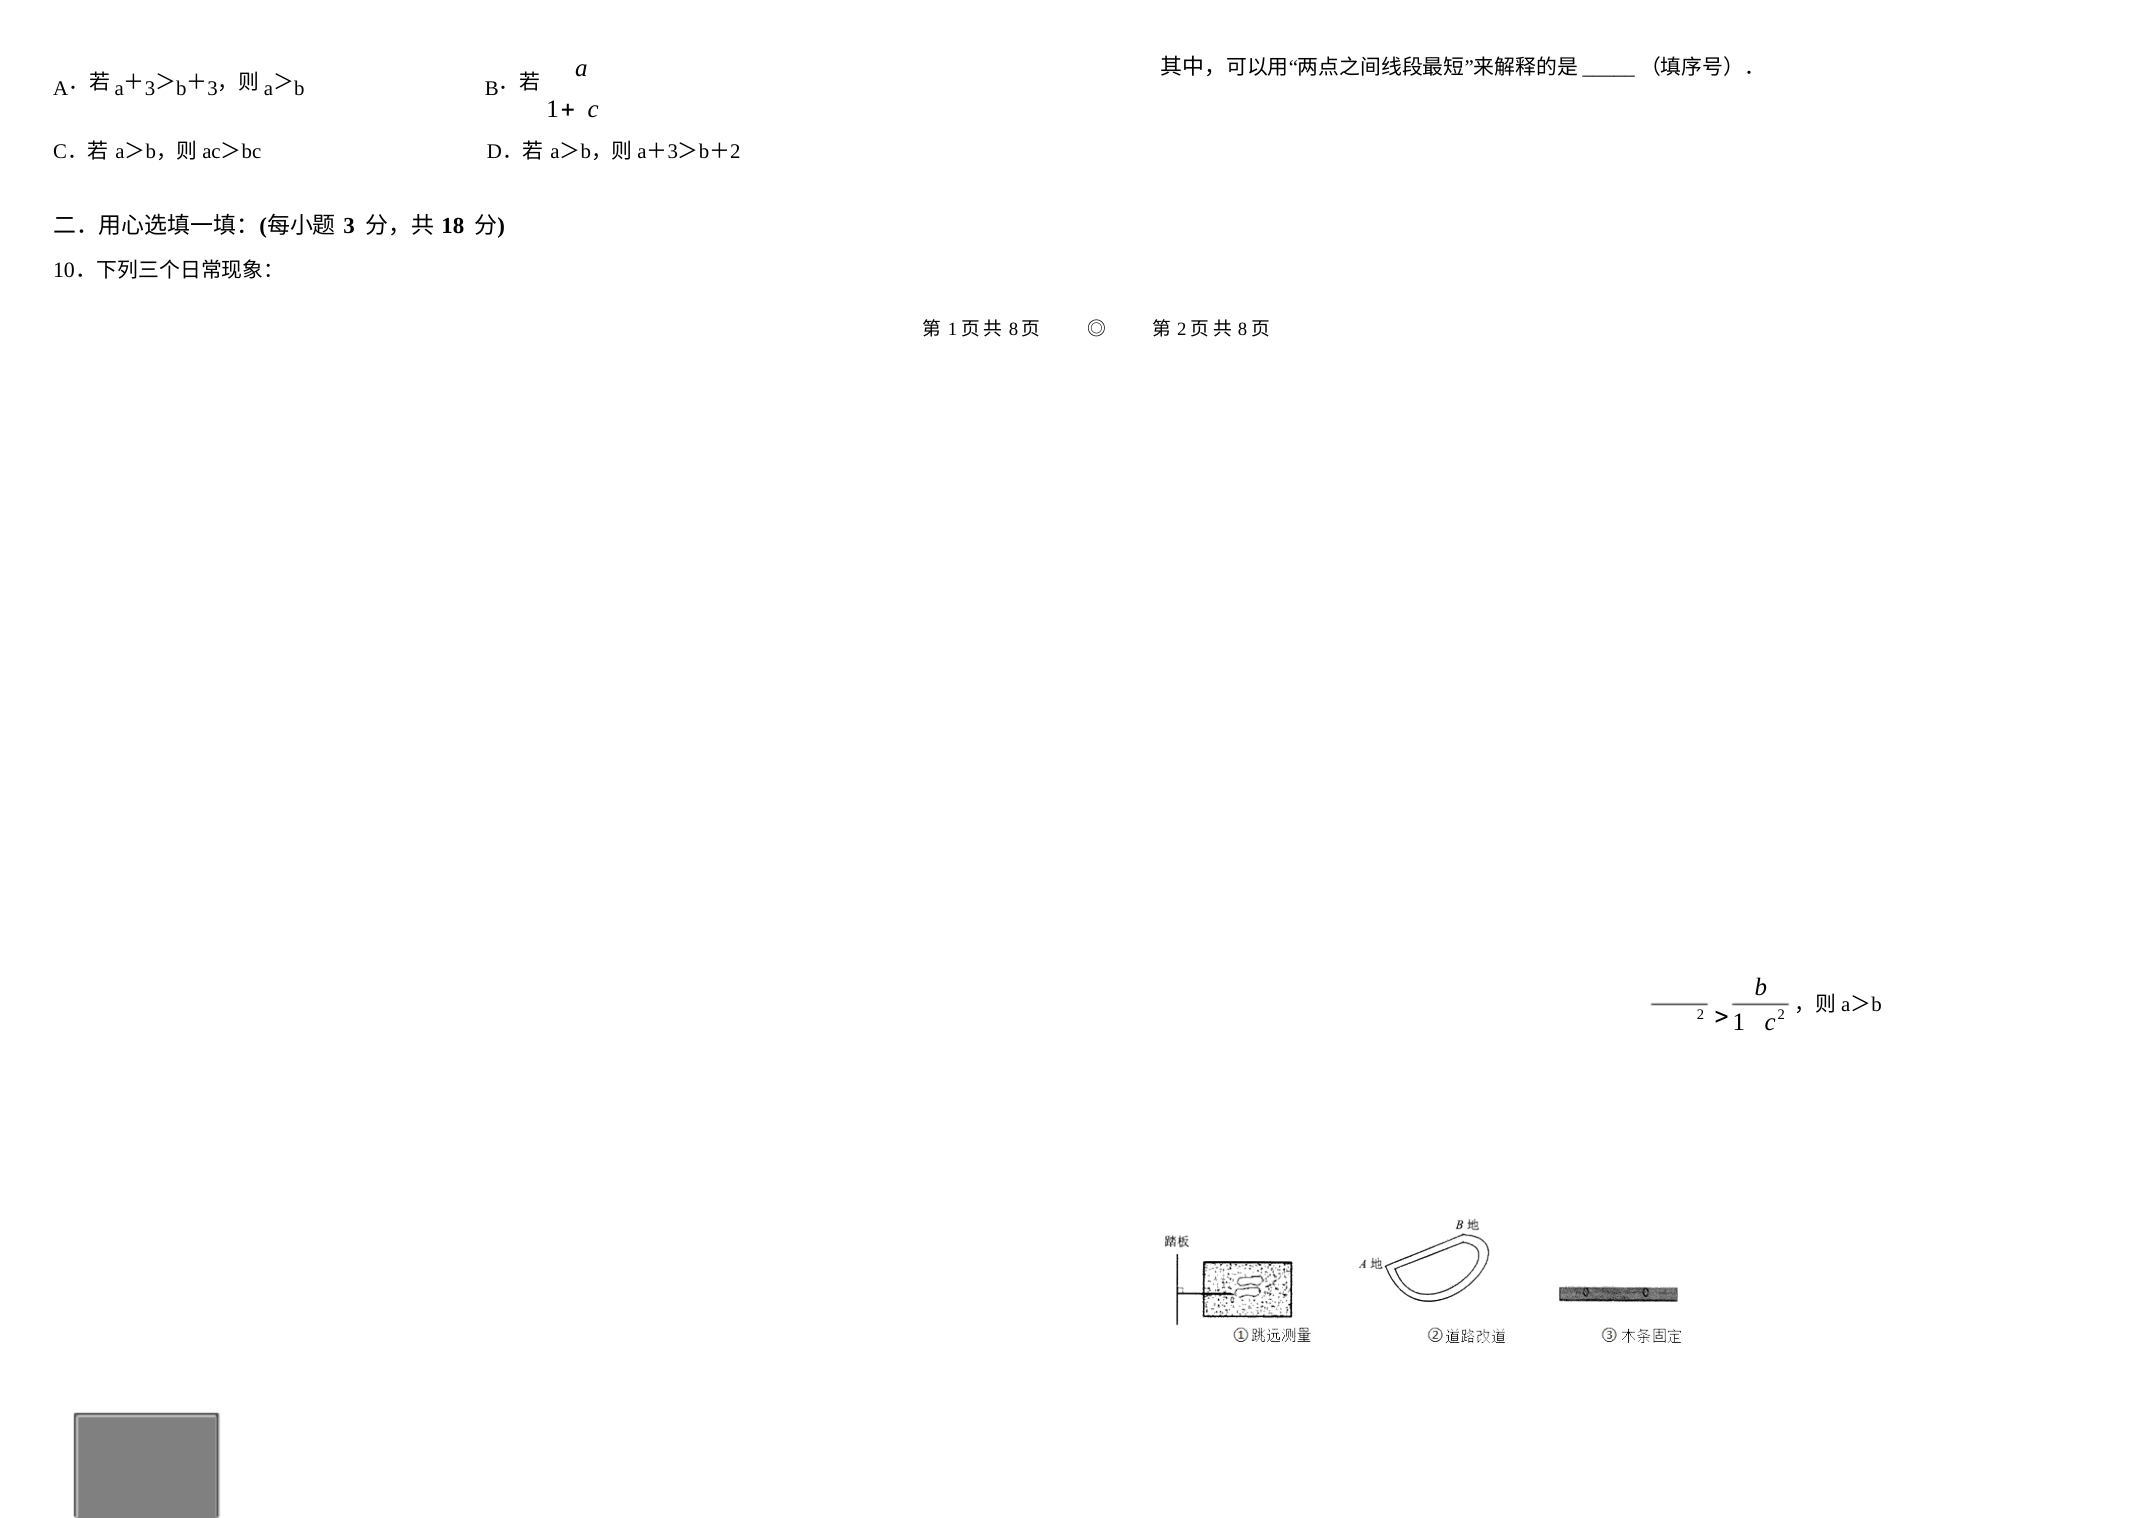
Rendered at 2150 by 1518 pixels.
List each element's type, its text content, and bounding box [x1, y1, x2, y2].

text C．若a＞b，则 ac＞bc D．若a＞b，则 a＋3＞b＋2 [53, 134, 1127, 164]
picture [70, 1409, 225, 1518]
picture [1647, 999, 1713, 1011]
picture [1160, 1213, 1684, 1346]
text 第1页 共8页 ◎ 第2页 共8页 [923, 317, 2097, 340]
picture [1728, 999, 1794, 1011]
text 10．下列三个日常现象： [53, 252, 1127, 284]
text 其中，可以用“两点之间线段最短”来解释的是 _____ （填序号）． [1160, 53, 2097, 80]
text A．若 a＋3＞b＋3，则 a＞b B．若1ac [53, 53, 1127, 123]
text 二．用心选填一填：(每小题3分，共18分) [53, 211, 1127, 239]
